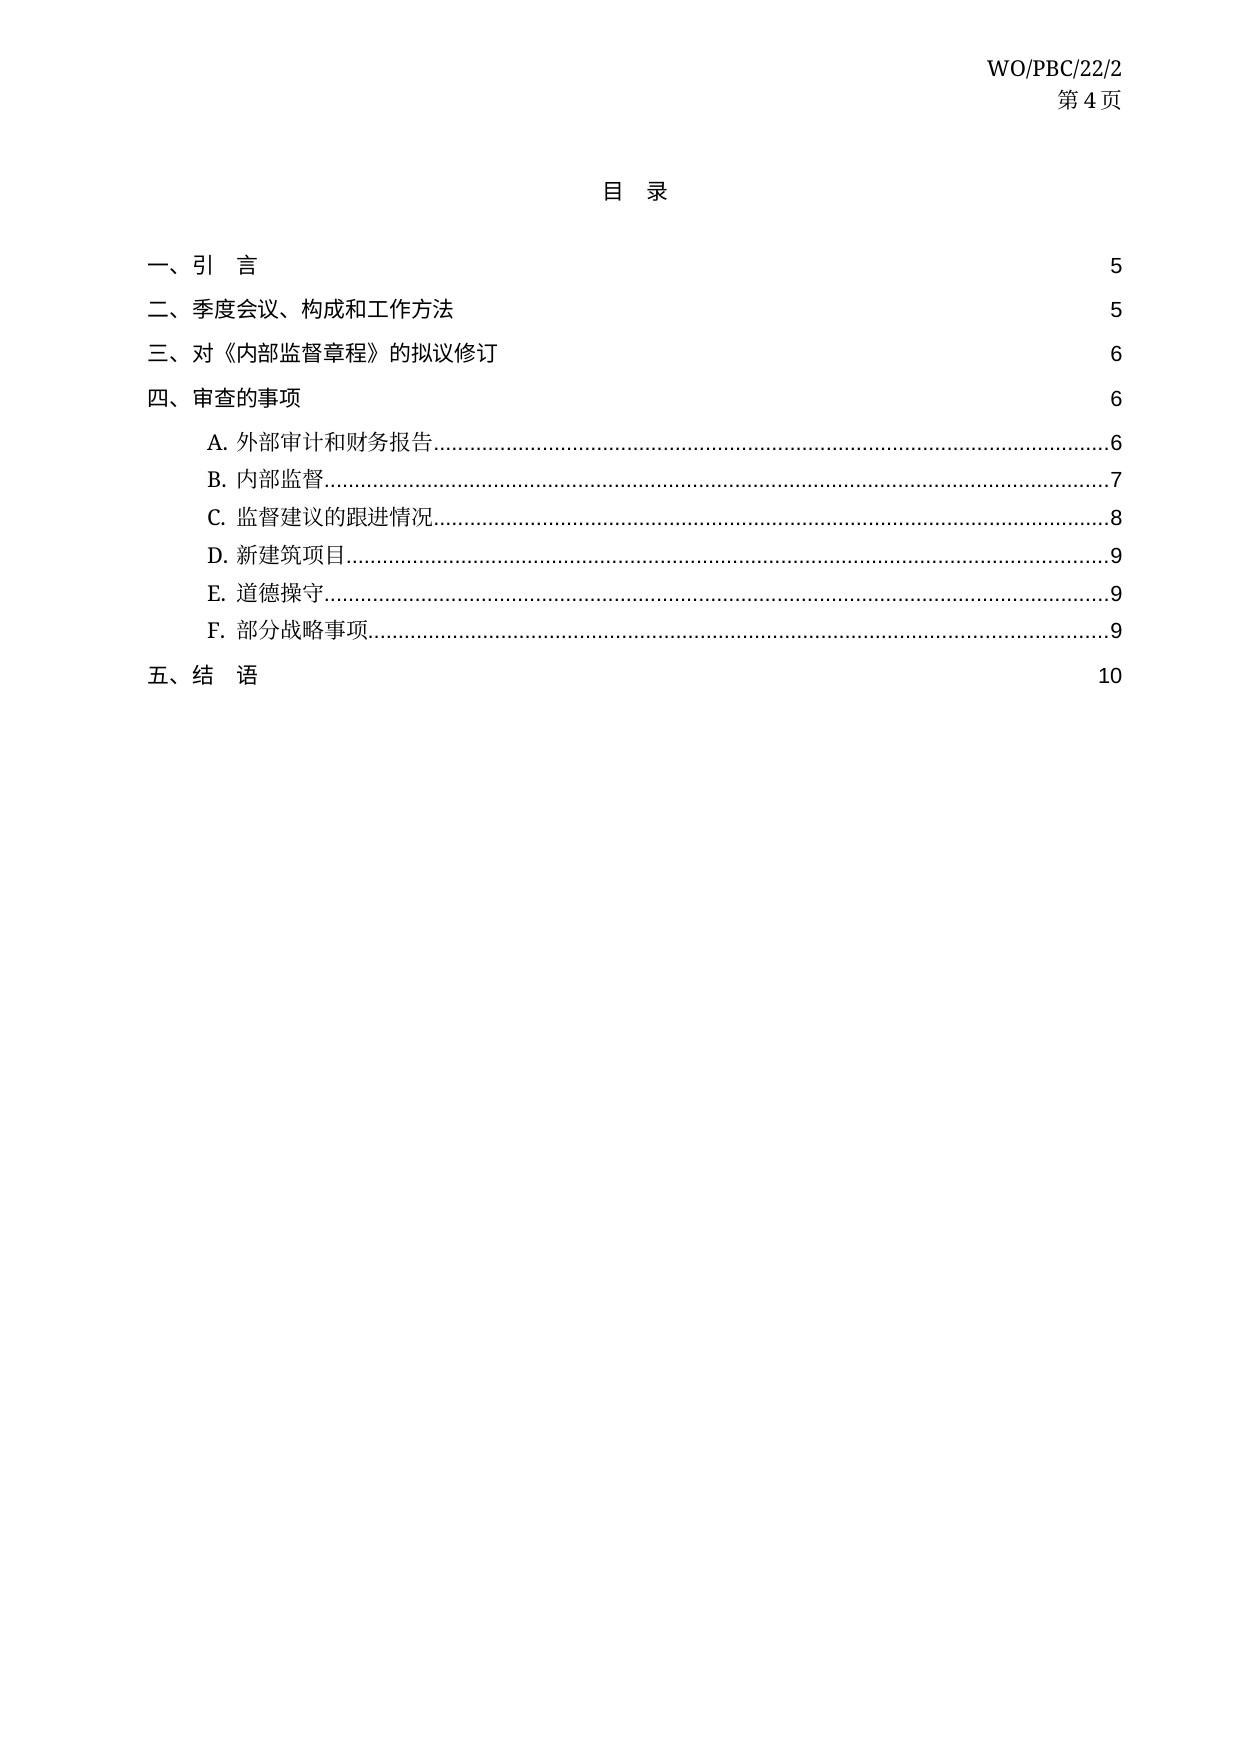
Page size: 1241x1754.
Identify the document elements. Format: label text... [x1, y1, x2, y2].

text 目 录 [148, 174, 1122, 206]
text E. 道德操守 9 [207, 576, 1122, 607]
text B. 内部监督 7 [207, 462, 1122, 494]
text 二、 季度会议、构成和工作方法 5 [148, 292, 1122, 324]
text 三、 对《内部监督章程》的拟议修订 6 [148, 336, 1122, 368]
text D. 新建筑项目 9 [207, 538, 1122, 570]
text A. 外部审计和财务报告 6 [207, 425, 1122, 456]
text 五、 结 语 10 [148, 658, 1122, 689]
text F. 部分战略事项 9 [207, 614, 1122, 645]
text C. 监督建议的跟进情况 8 [207, 500, 1122, 532]
text 四、 审查的事项 6 [148, 381, 1122, 412]
text 一、 引 言 5 [148, 248, 1122, 280]
